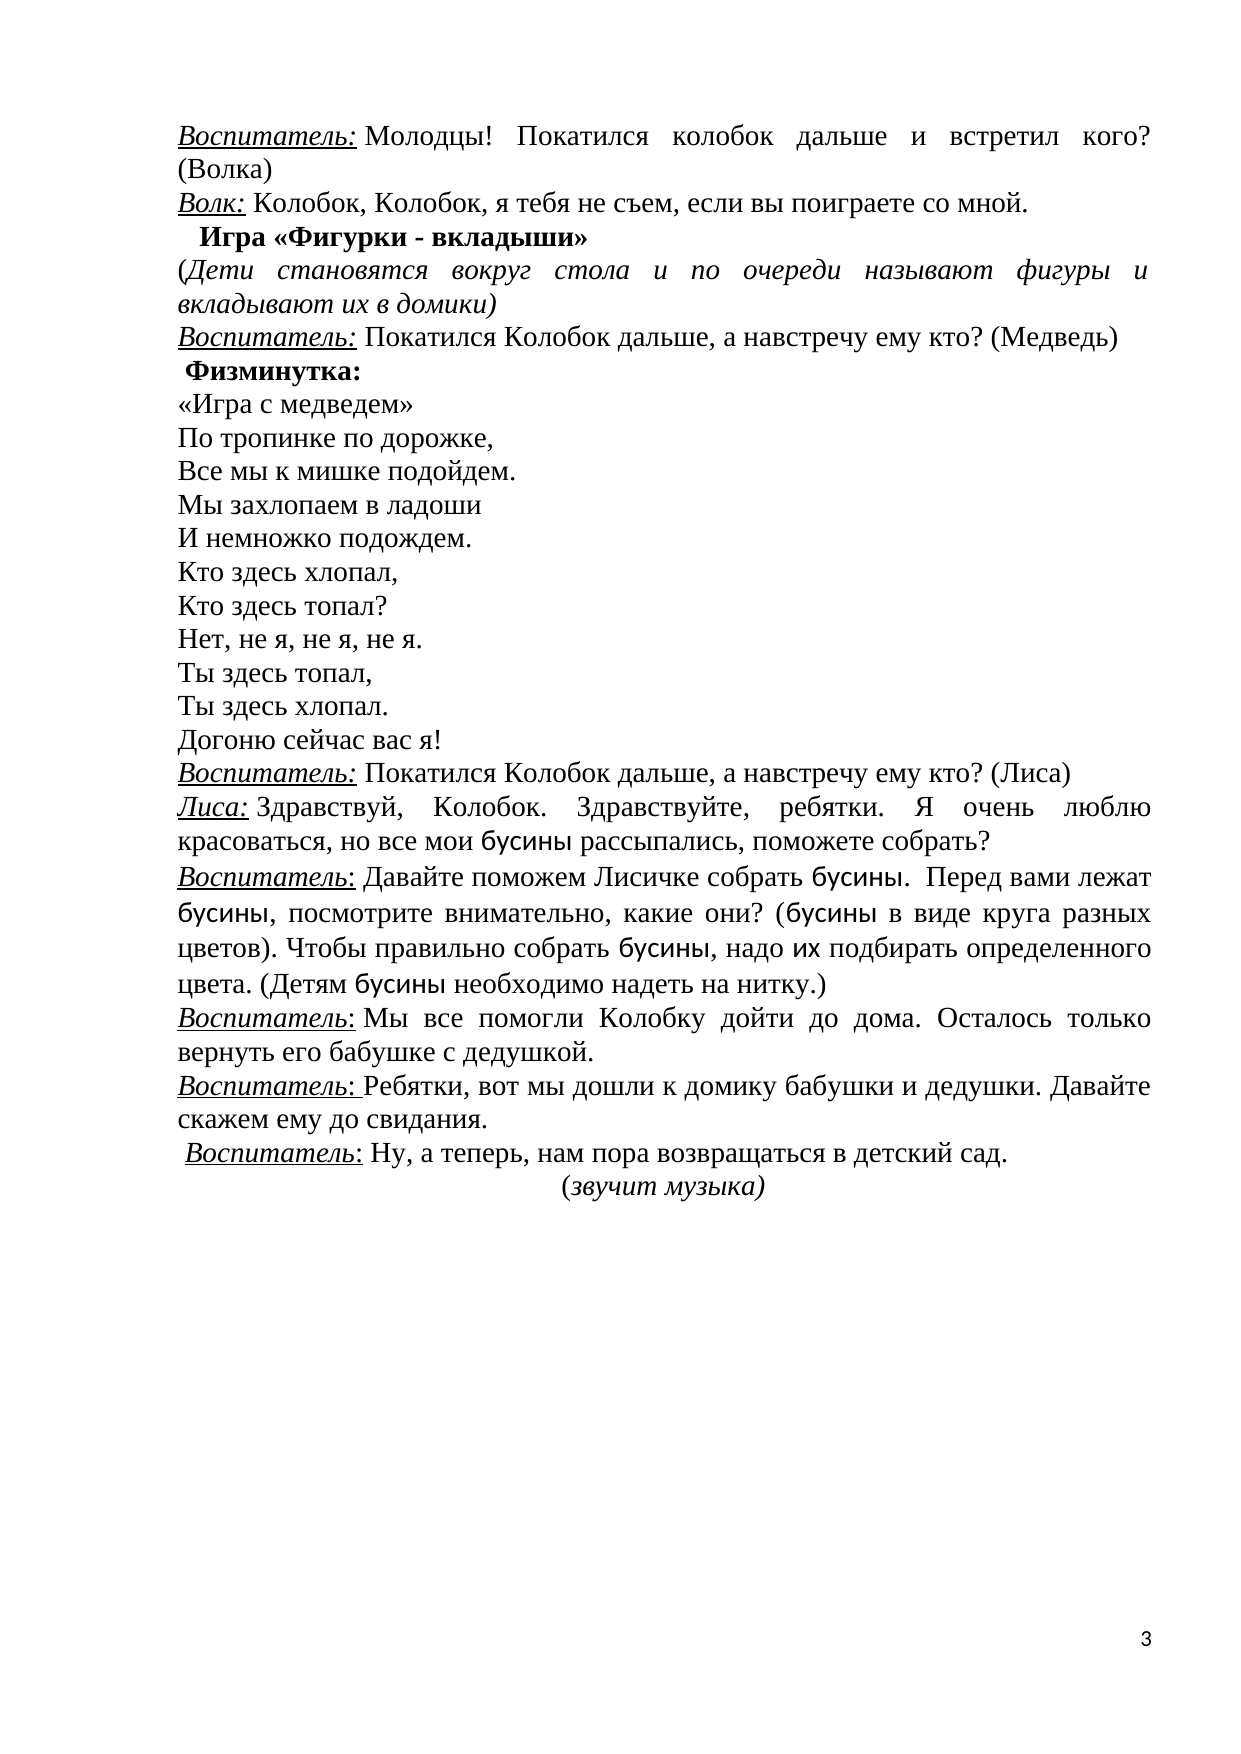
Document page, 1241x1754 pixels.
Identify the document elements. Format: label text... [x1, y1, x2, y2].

text Кто здесь топал? [177, 588, 1152, 621]
text Игра «Фигурки - вкладыши» [177, 219, 1152, 252]
text Лиса: Здравствуй, Колобок. Здравствуйте, ребятки. Я очень люблю красоваться, но все мои бусины рассыпались, поможете собрать? [177, 789, 1152, 858]
text Физминутка: [177, 353, 1152, 386]
text Воспитатель: Молодцы! Покатился колобок дальше и встретил кого? (Волка) [177, 118, 1152, 185]
text Воспитатель: Покатился Колобок дальше, а навстречу ему кто? (Медведь) [177, 319, 1152, 353]
text Воспитатель: Давайте поможем Лисичке собрать бусины. Перед вами лежат бусины, посмотрите внимательно, какие они? (бусины в виде круга разных цветов). Чтобы правильно собрать бусины, надо их подбирать определенного цвета. (Детям бусины необходимо надеть на нитку.) [177, 858, 1152, 1001]
text «Игра с медведем» [177, 386, 1152, 420]
text Кто здесь хлопал, [177, 554, 1152, 588]
text Воспитатель: Ребятки, вот мы дошли к домику бабушки и дедушки. Давайте скажем ему до свидания. [177, 1068, 1152, 1135]
text Догоню сейчас вас я! [177, 722, 1152, 755]
text Мы захлопаем в ладоши [177, 487, 1152, 521]
text (звучит музыка) [177, 1168, 1152, 1202]
text Воспитатель: Ну, а теперь, нам пора возвращаться в детский сад. [177, 1135, 1152, 1168]
text Воспитатель: Покатился Колобок дальше, а навстречу ему кто? (Лиса) [177, 755, 1152, 789]
text (Дети становятся вокруг стола и по очереди называют фигуры и вкладывают их в домики) [177, 252, 1152, 319]
text Ты здесь топал, [177, 655, 1152, 688]
text Все мы к мишке подойдем. [177, 453, 1152, 487]
text Волк: Колобок, Колобок, я тебя не съем, если вы поиграете со мной. [177, 185, 1152, 219]
text Нет, не я, не я, не я. [177, 621, 1152, 655]
text И немножко подождем. [177, 521, 1152, 554]
text По тропинке по дорожке, [177, 420, 1152, 453]
text Воспитатель: Мы все помогли Колобку дойти до дома. Осталось только вернуть его бабушке с дедушкой. [177, 1001, 1152, 1068]
text Ты здесь хлопал. [177, 688, 1152, 722]
